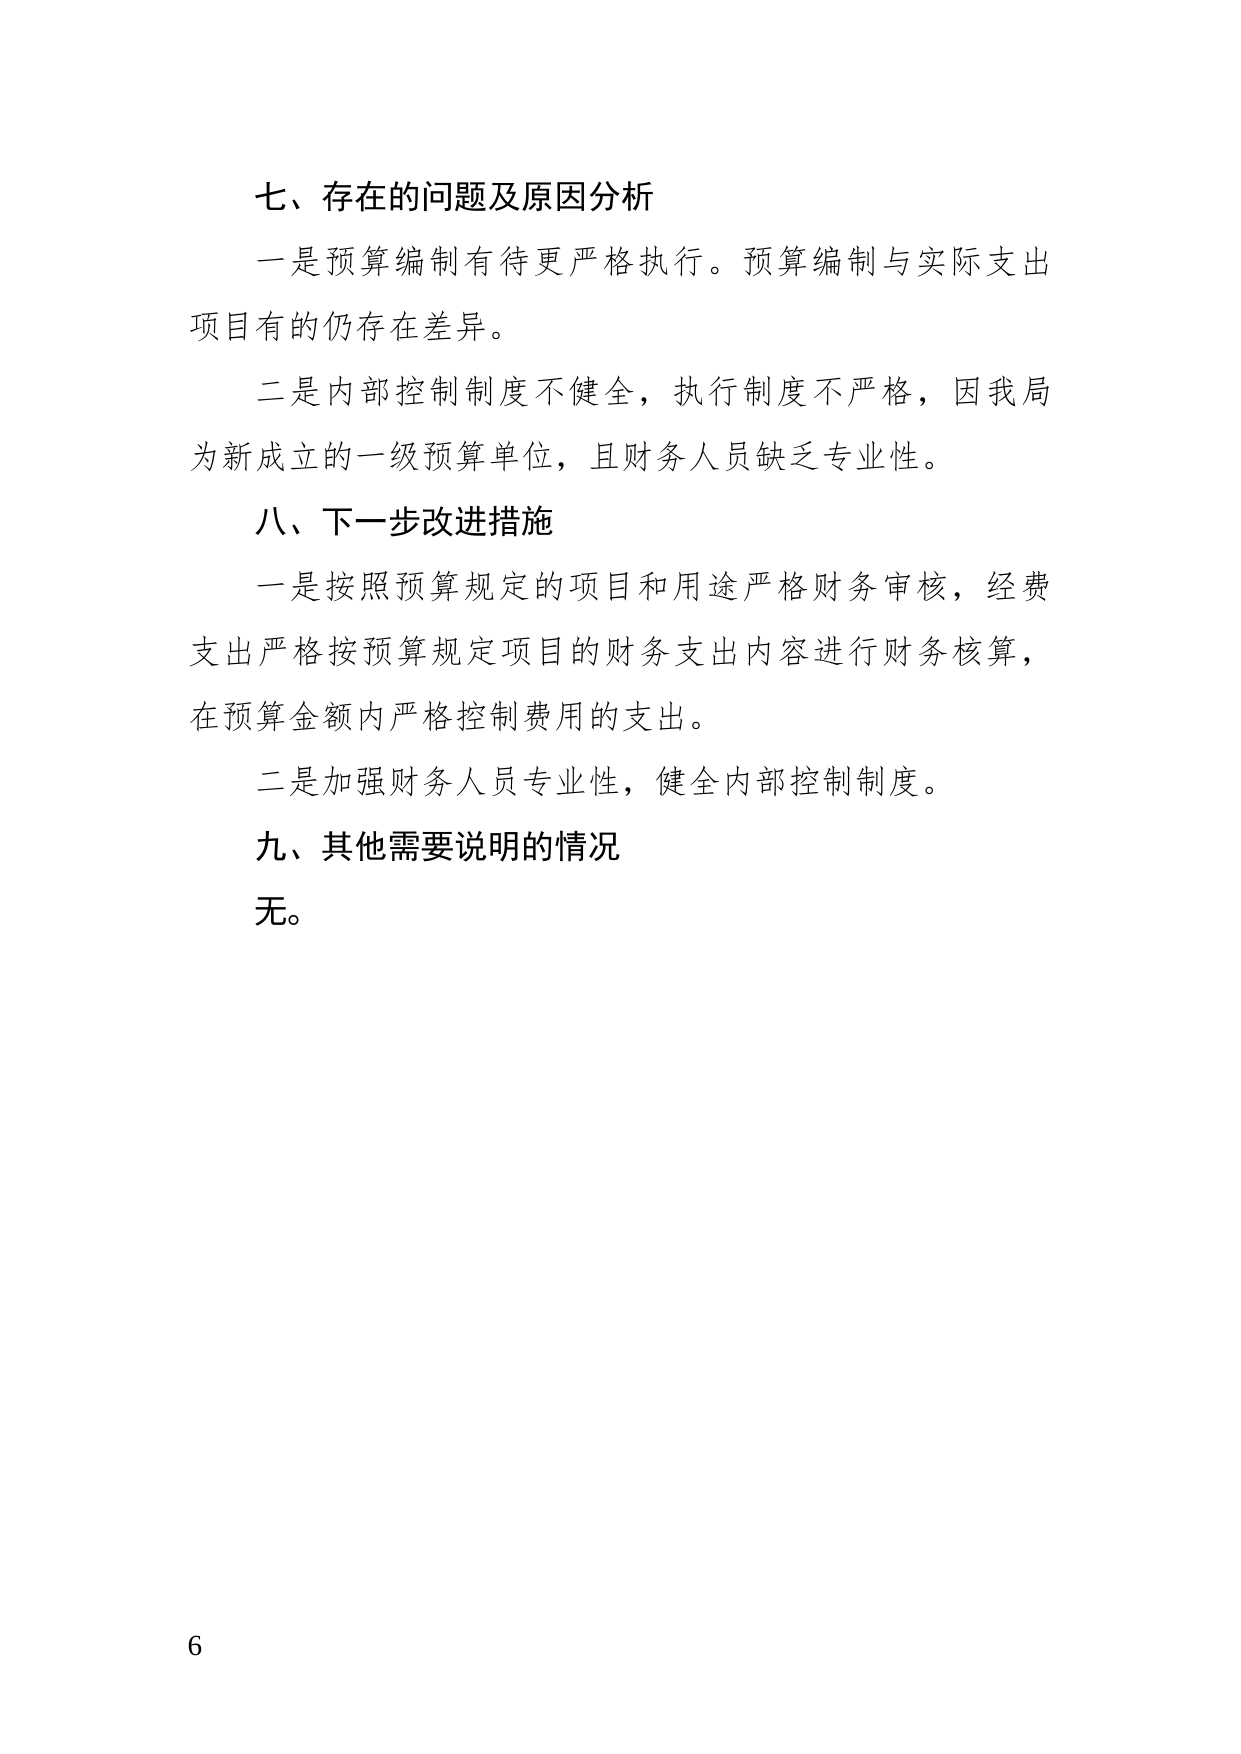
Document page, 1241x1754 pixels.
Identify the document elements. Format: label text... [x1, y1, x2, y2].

text 八、下一步改进措施 [187, 487, 1053, 552]
text 一是预算编制有待更严格执行。预算编制与实际支出项目有的仍存在差异。 [187, 227, 1053, 357]
text 无。 [187, 877, 1053, 942]
list 七、存在的问题及原因分析 [187, 162, 1053, 227]
text 一是按照预算规定的项目和用途严格财务审核，经费支出严格按预算规定项目的财务支出内容进行财务核算，在预算金额内严格控制费用的支出。 [187, 552, 1053, 747]
text 二是内部控制制度不健全，执行制度不严格，因我局为新成立的一级预算单位，且财务人员缺乏专业性。 [187, 357, 1053, 487]
text 九、其他需要说明的情况 [187, 812, 1053, 877]
text 二是加强财务人员专业性，健全内部控制制度。 [187, 747, 1053, 812]
